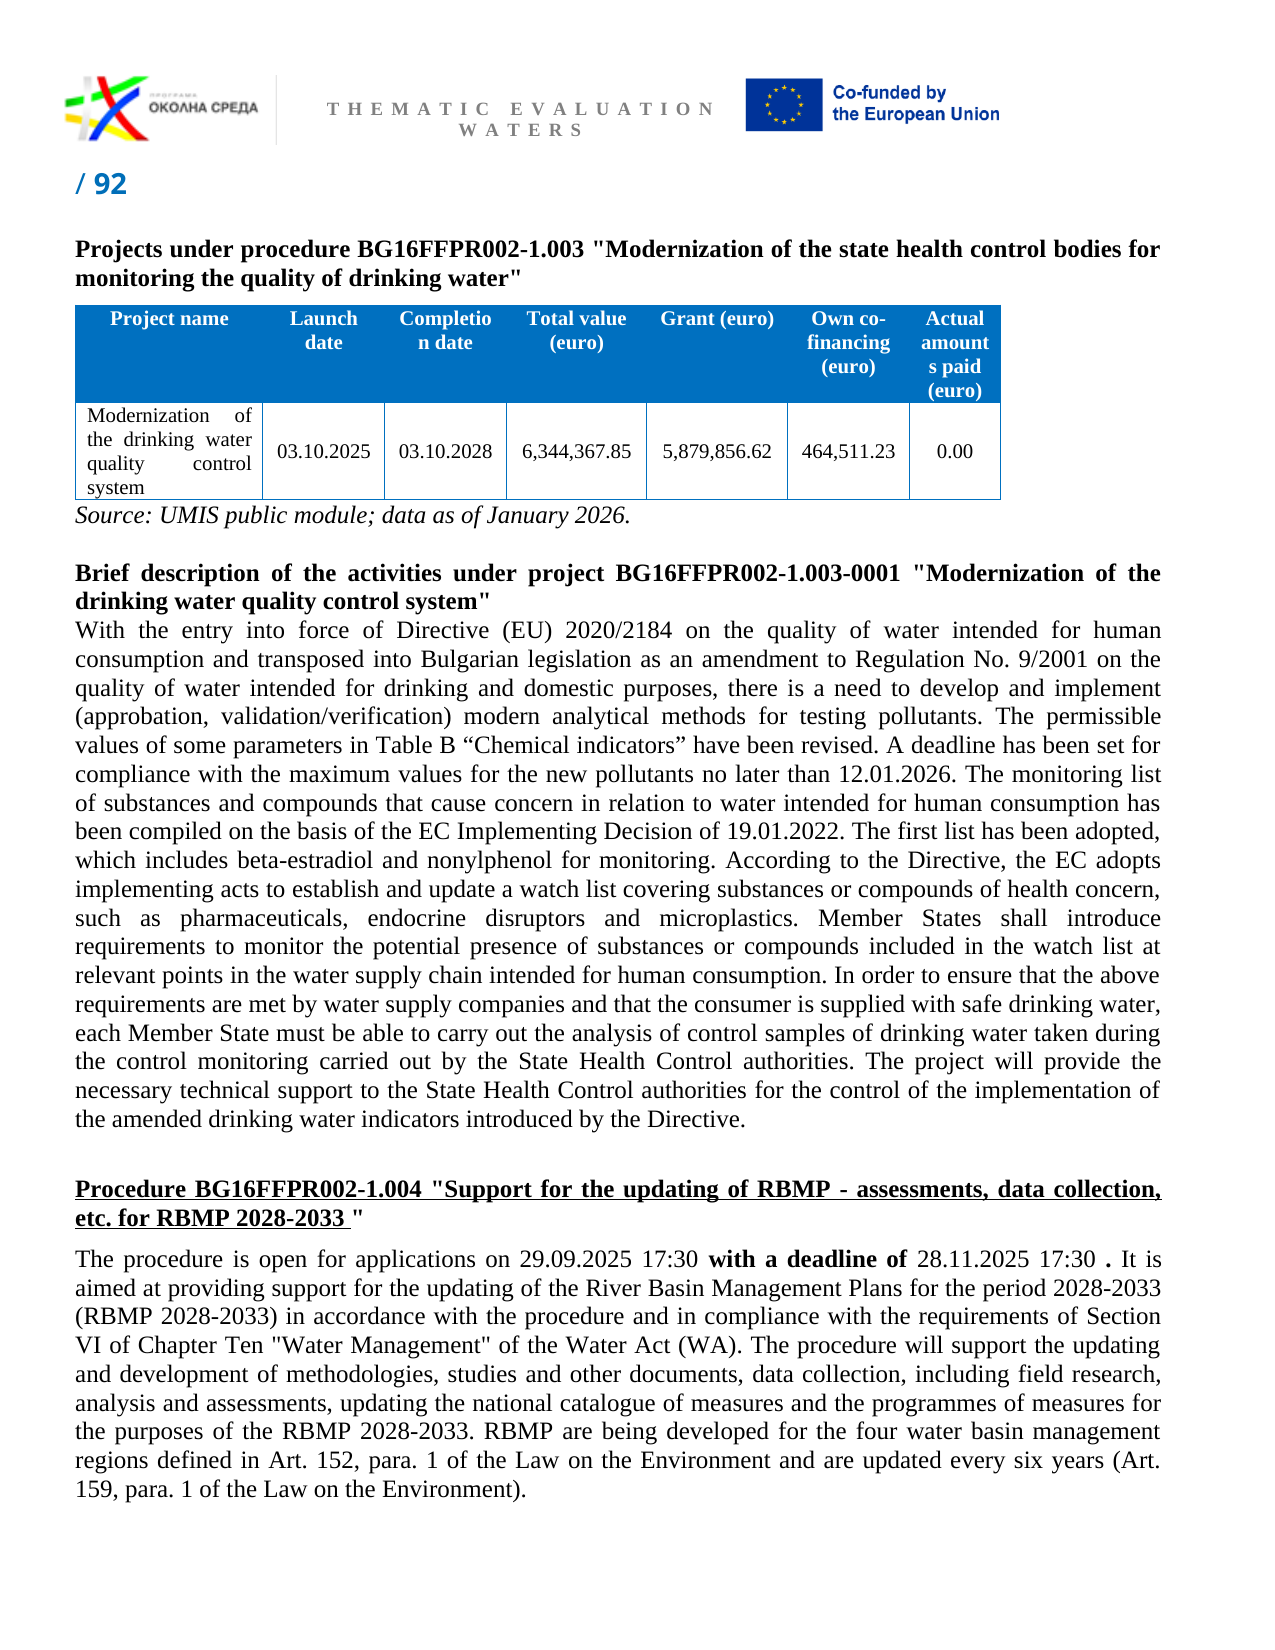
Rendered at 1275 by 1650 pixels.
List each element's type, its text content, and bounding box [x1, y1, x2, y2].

table_cell 03.10.2028 [385, 403, 506, 499]
text Brief description of the activities under project BG16FFPR002-1.003-0001 "Modernization of the drinking water quality control system" [75, 558, 1162, 615]
table_header Own co-financing (euro) [788, 306, 909, 402]
text Procedure BG16FFPR002-1.004 "Support for the updating of RBMP - assessments, data collection, etc. for RBMP 2028-2033 " [75, 1174, 1162, 1199]
text Procedure BG16FFPR002-1.004 "Support for the updating of RBMP - assessments, data collection, etc. for RBMP 2028-2033 " [75, 1200, 1162, 1231]
table_cell 464,511.23 [788, 403, 909, 499]
table_cell Modernization of the drinking water quality control system [76, 403, 262, 499]
table_cell 6,344,367.85 [507, 403, 646, 499]
table_header Launch date [263, 306, 384, 402]
picture [48, 75, 278, 145]
table_header Grant (euro) [647, 306, 787, 402]
table_header Completion date [385, 306, 506, 402]
table_header Actual amounts paid (euro) [910, 306, 1000, 402]
text With the entry into force of Directive (EU) 2020/2184 on the quality of water intended for human consumption and transposed into Bulgarian legislation as an amendment to Regulation No. 9/2001 on the quality of water intended for drinking and domestic purposes, there is a need to develop and implement (approbation, validation/verification) modern analytical methods for testing pollutants. The permissible values of some parameters in Table B “Chemical indicators” have been revised. A deadline has been set for compliance with the maximum values for the new pollutants no later than 12.01.2026. The monitoring list of substances and compounds that cause concern in relation to water intended for human consumption has been compiled on the basis of the EC Implementing Decision of 19.01.2022. The first list has been adopted, which includes beta-estradiol and nonylphenol for monitoring. According to the Directive, the EC adopts implementing acts to establish and update a watch list covering substances or compounds of health concern, such as pharmaceuticals, endocrine disruptors and microplastics. Member States shall introduce requirements to monitor the potential presence of substances or compounds included in the watch list at relevant points in the water supply chain intended for human consumption. In order to ensure that the above requirements are met by water supply companies and that the consumer is supplied with safe drinking water, each Member State must be able to carry out the analysis of control samples of drinking water taken during the control monitoring carried out by the State Health Control authorities. The project will provide the necessary technical support to the State Health Control authorities for the control of the implementation of the amended drinking water indicators introduced by the Directive. [75, 615, 1162, 1133]
table_cell 03.10.2025 [263, 403, 384, 499]
text Source: UMIS public module; data as of January 2026. [75, 500, 1162, 529]
text The procedure is open for applications on 29.09.2025 17:30 with a deadline of 28.11.2025 17:30 . It is aimed at providing support for the updating of the River Basin Management Plans for the period 2028-2033 (RBMP 2028-2033) in accordance with the procedure and in compliance with the requirements of Section VI of Chapter Ten "Water Management" of the Water Act (WA). The procedure will support the updating and development of methodologies, studies and other documents, data collection, including field research, analysis and assessments, updating the national catalogue of measures and the programmes of measures for the purposes of the RBMP 2028-2033. RBMP are being developed for the four water basin management regions defined in Art. 152, para. 1 of the Law on the Environment and are updated every six years (Art. 159, para. 1 of the Law on the Environment). [75, 1244, 1162, 1503]
picture [742, 75, 1002, 135]
table_cell 0.00 [910, 403, 1000, 499]
table_header Total value (euro) [507, 306, 646, 402]
text Projects under procedure BG16FFPR002-1.003 "Modernization of the state health control bodies for monitoring the quality of drinking water" [75, 234, 1162, 292]
table_header Project name [76, 306, 262, 402]
table_cell 5,879,856.62 [647, 403, 787, 499]
